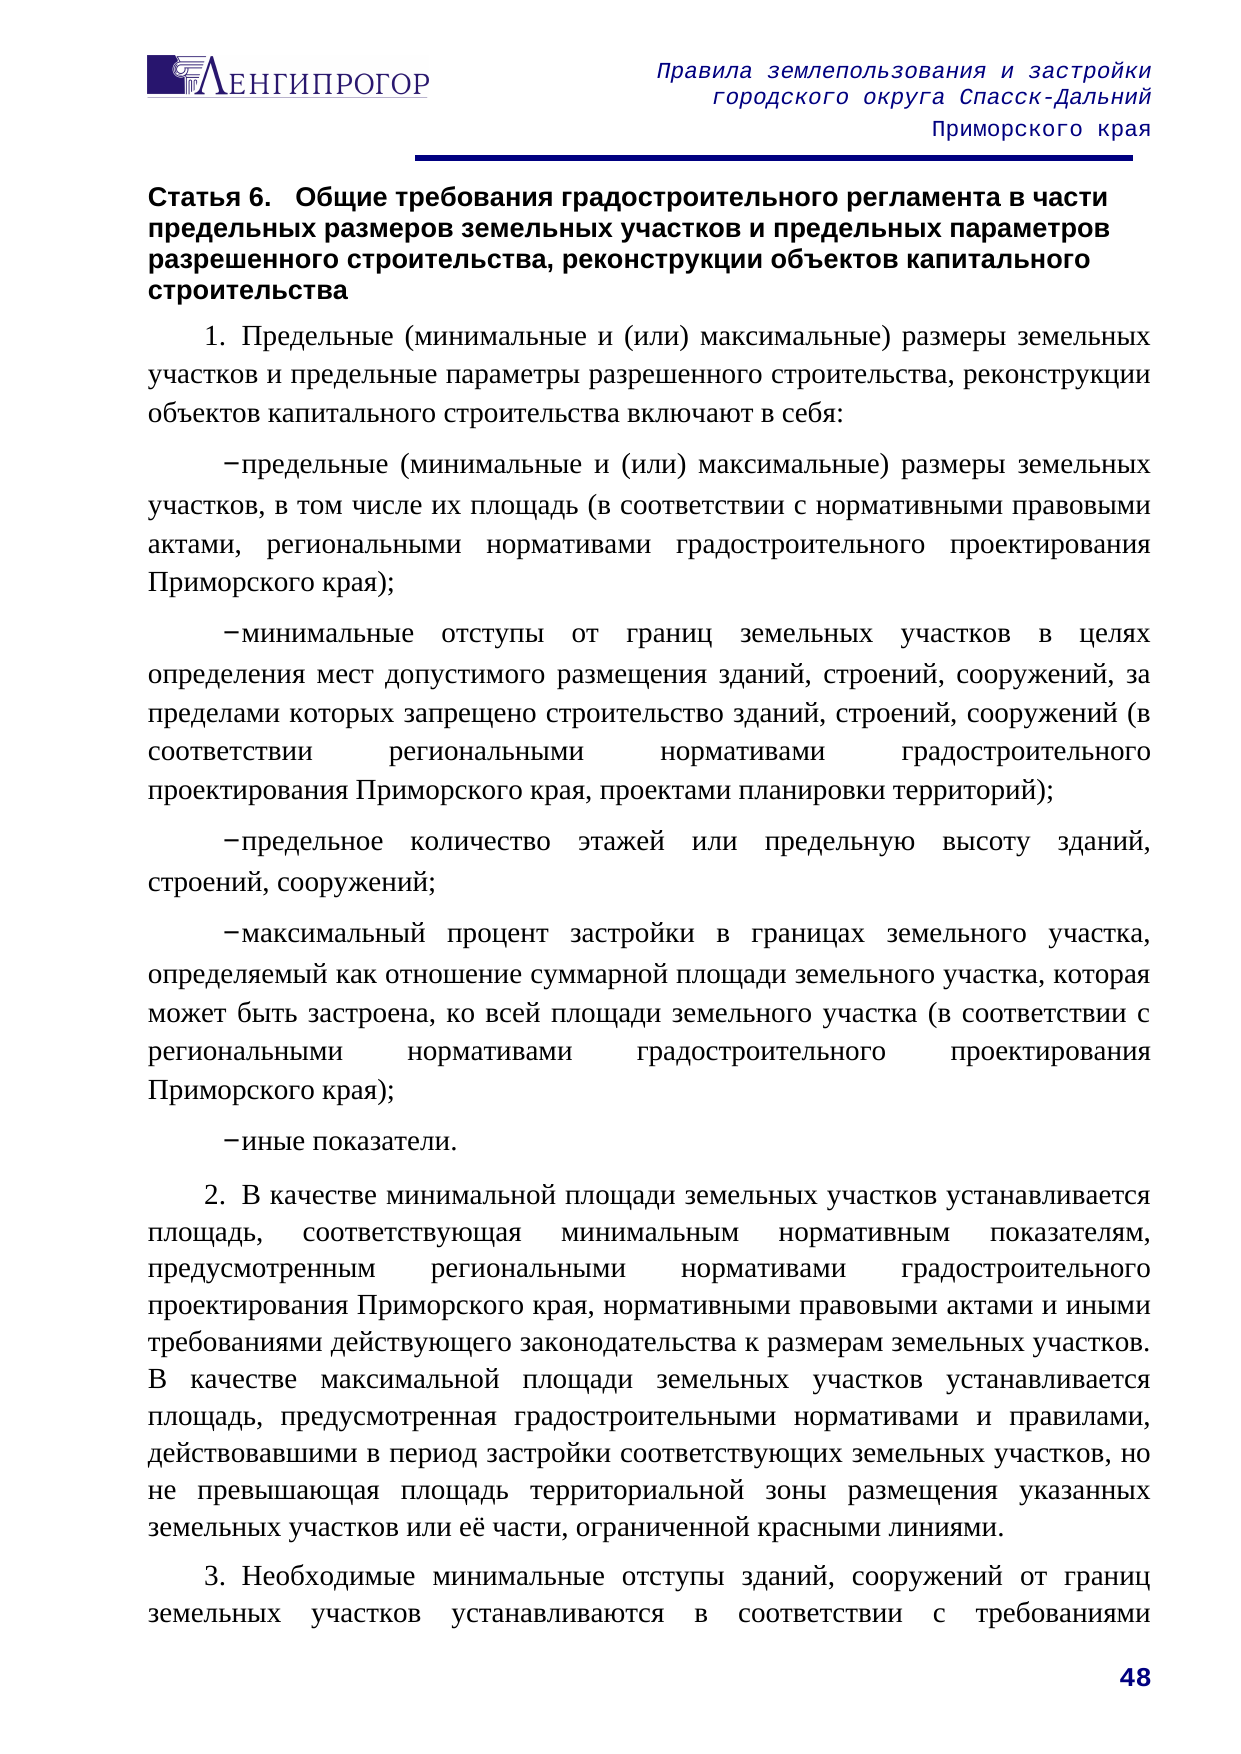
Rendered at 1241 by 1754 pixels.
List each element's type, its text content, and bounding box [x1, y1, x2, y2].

list иные показатели. [148, 1123, 1152, 1159]
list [148, 1558, 1152, 1628]
list В качестве минимальной площади земельных участков устанавливается площадь, соответствующая минимальным нормативным показателям, предусмотренным региональными нормативами градостроительного проектирования Приморского края, нормативными правовыми актами и иными требованиями действующего законодательства к размерам земельных участков. В качестве максимальной площади земельных участков устанавливается площадь, предусмотренная градостроительными нормативами и правилами, действовавшими в период застройки соответствующих земельных участков, но не превышающая площадь территориальной зоны размещения указанных земельных участков или её части, ограниченной красными линиями. [148, 1177, 1152, 1542]
list максимальный процент застройки в границах земельного участка, определяемый как отношение суммарной площади земельного участка, которая может быть застроена, ко всей площади земельного участка (в соответствии с региональными нормативами градостроительного проектирования Приморского края); [148, 915, 1152, 1105]
list предельное количество этажей или предельную высоту зданий, строений, сооружений; [148, 823, 1152, 898]
list предельные (минимальные и (или) максимальные) размеры земельных участков, в том числе их площадь (в соответствии с нормативными правовыми актами, региональными нормативами градостроительного проектирования Приморского края); [148, 446, 1152, 598]
list минимальные отступы от границ земельных участков в целях определения мест допустимого размещения зданий, строений, сооружений, за пределами которых запрещено строительство зданий, строений, сооружений (в соответствии региональными нормативами градостроительного проектирования Приморского края, проектами планировки территорий); [148, 615, 1152, 806]
subtitle Общие требования градостроительного регламента в части предельных размеров земельных участков и предельных параметров разрешенного строительства, реконструкции объектов капитального строительства [148, 181, 1152, 306]
list Предельные (минимальные и (или) максимальные) размеры земельных участков и предельные параметры разрешенного строительства, реконструкции объектов капитального строительства включают в себя: [148, 318, 1152, 429]
picture [147, 55, 429, 98]
